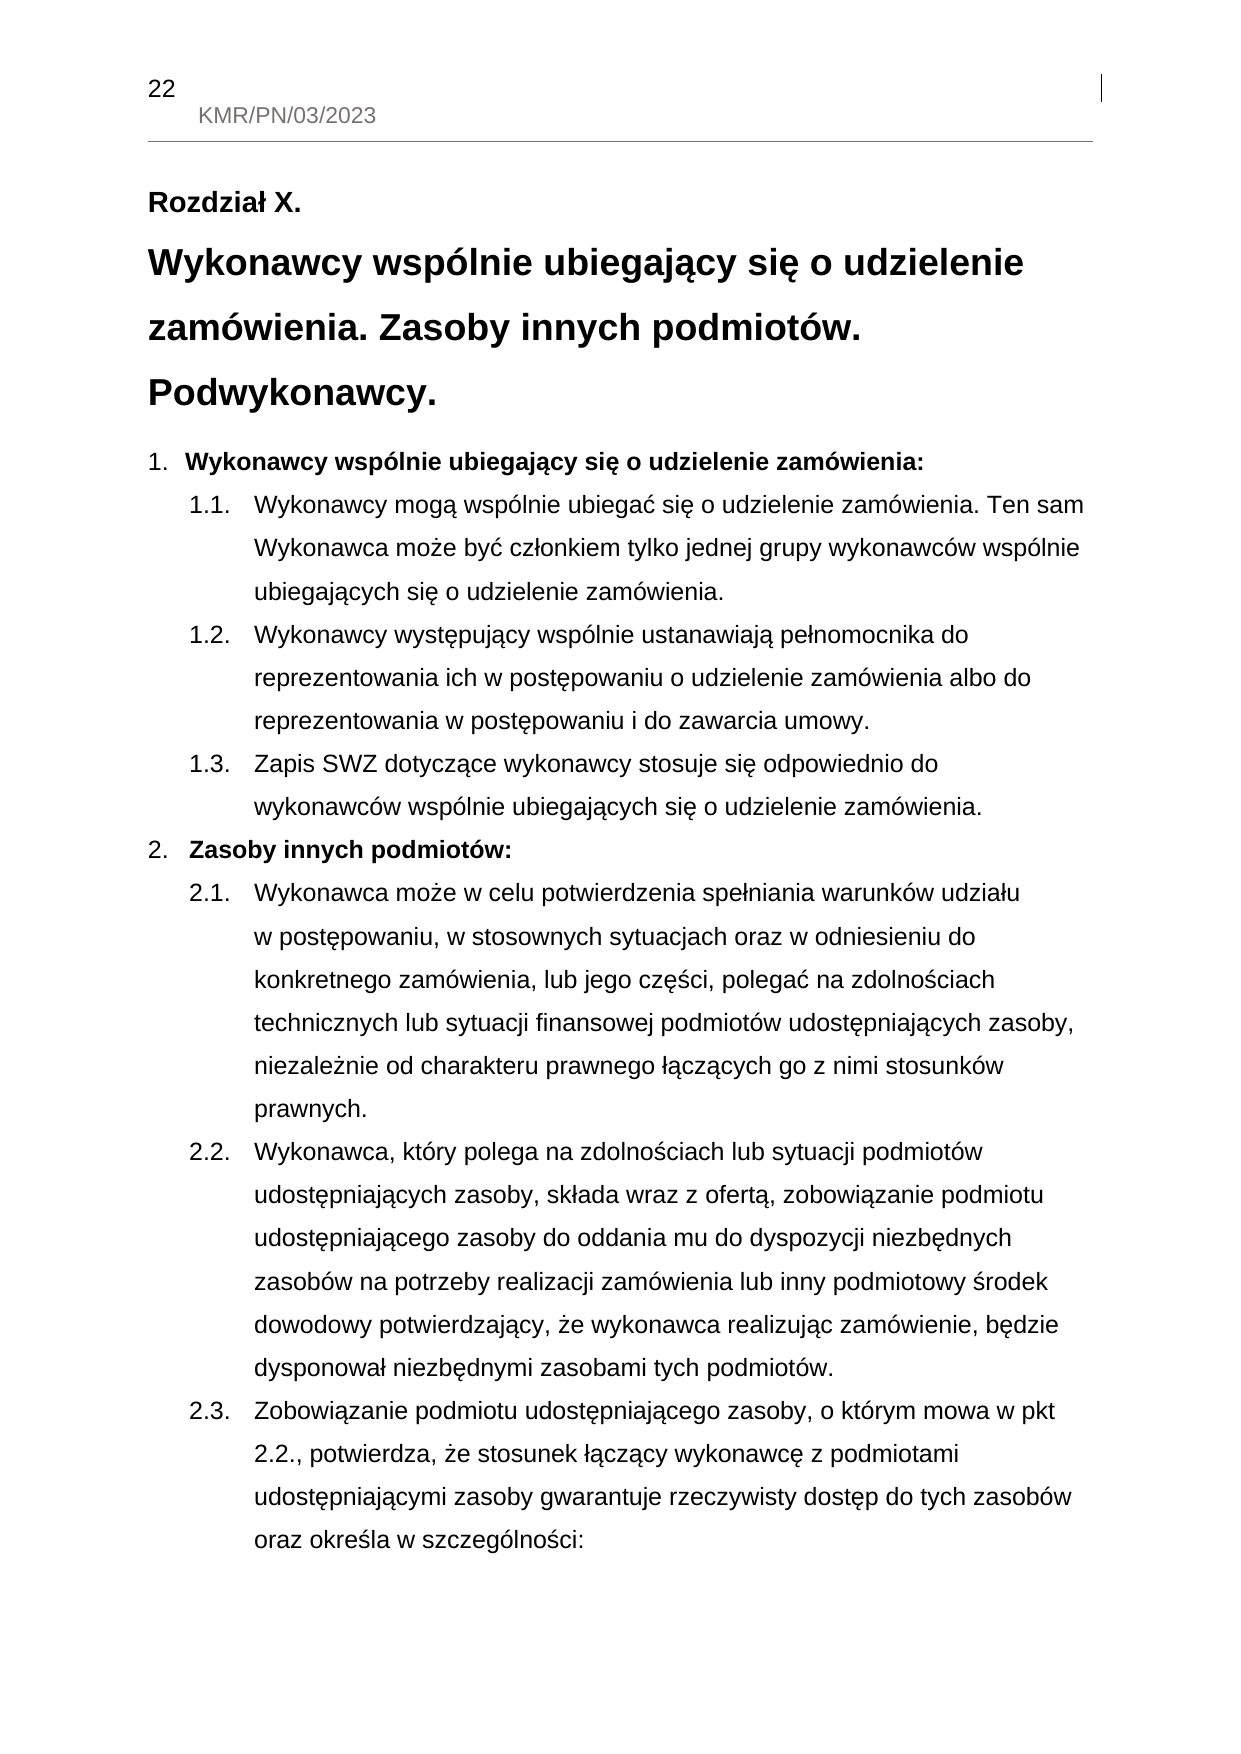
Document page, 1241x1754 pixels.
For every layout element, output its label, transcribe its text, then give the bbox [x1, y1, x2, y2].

list Wykonawca może w celu potwierdzenia spełniania warunków udziału w postępowaniu, w stosownych sytuacjach oraz w odniesieniu do konkretnego zamówienia, lub jego części, polegać na zdolnościach technicznych lub sytuacji finansowej podmiotów udostępniających zasoby, niezależnie od charakteru prawnego łączących go z nimi stosunków prawnych. [189, 878, 1093, 1123]
list Zasoby innych podmiotów: [148, 835, 1093, 864]
list Zapis SWZ dotyczące wykonawcy stosuje się odpowiednio do wykonawców wspólnie ubiegających się o udzielenie zamówienia. [189, 749, 1093, 821]
list Wykonawcy mogą wspólnie ubiegać się o udzielenie zamówienia. Ten sam Wykonawca może być członkiem tylko jednej grupy wykonawców wspólnie ubiegających się o udzielenie zamówienia. [189, 490, 1093, 605]
list Wykonawcy wspólnie ubiegający się o udzielenie zamówienia: [148, 447, 1093, 476]
list Wykonawcy występujący wspólnie ustanawiają pełnomocnika do reprezentowania ich w postępowaniu o udzielenie zamówienia albo do reprezentowania w postępowaniu i do zawarcia umowy. [189, 619, 1093, 734]
subtitle Wykonawcy wspólnie ubiegający się o udzielenie zamówienia. Zasoby innych podmiotów. Podwykonawcy. [148, 185, 1093, 413]
list Wykonawca, który polega na zdolnościach lub sytuacji podmiotów udostępniających zasoby, składa wraz z ofertą, zobowiązanie podmiotu udostępniającego zasoby do oddania mu do dyspozycji niezbędnych zasobów na potrzeby realizacji zamówienia lub inny podmiotowy środek dowodowy potwierdzający, że wykonawca realizując zamówienie, będzie dysponował niezbędnymi zasobami tych podmiotów. [189, 1137, 1093, 1381]
list Zobowiązanie podmiotu udostępniającego zasoby, o którym mowa w pkt 2.2., potwierdza, że stosunek łączący wykonawcę z podmiotami udostępniającymi zasoby gwarantuje rzeczywisty dostęp do tych zasobów oraz określa w szczególności: [189, 1396, 1093, 1554]
